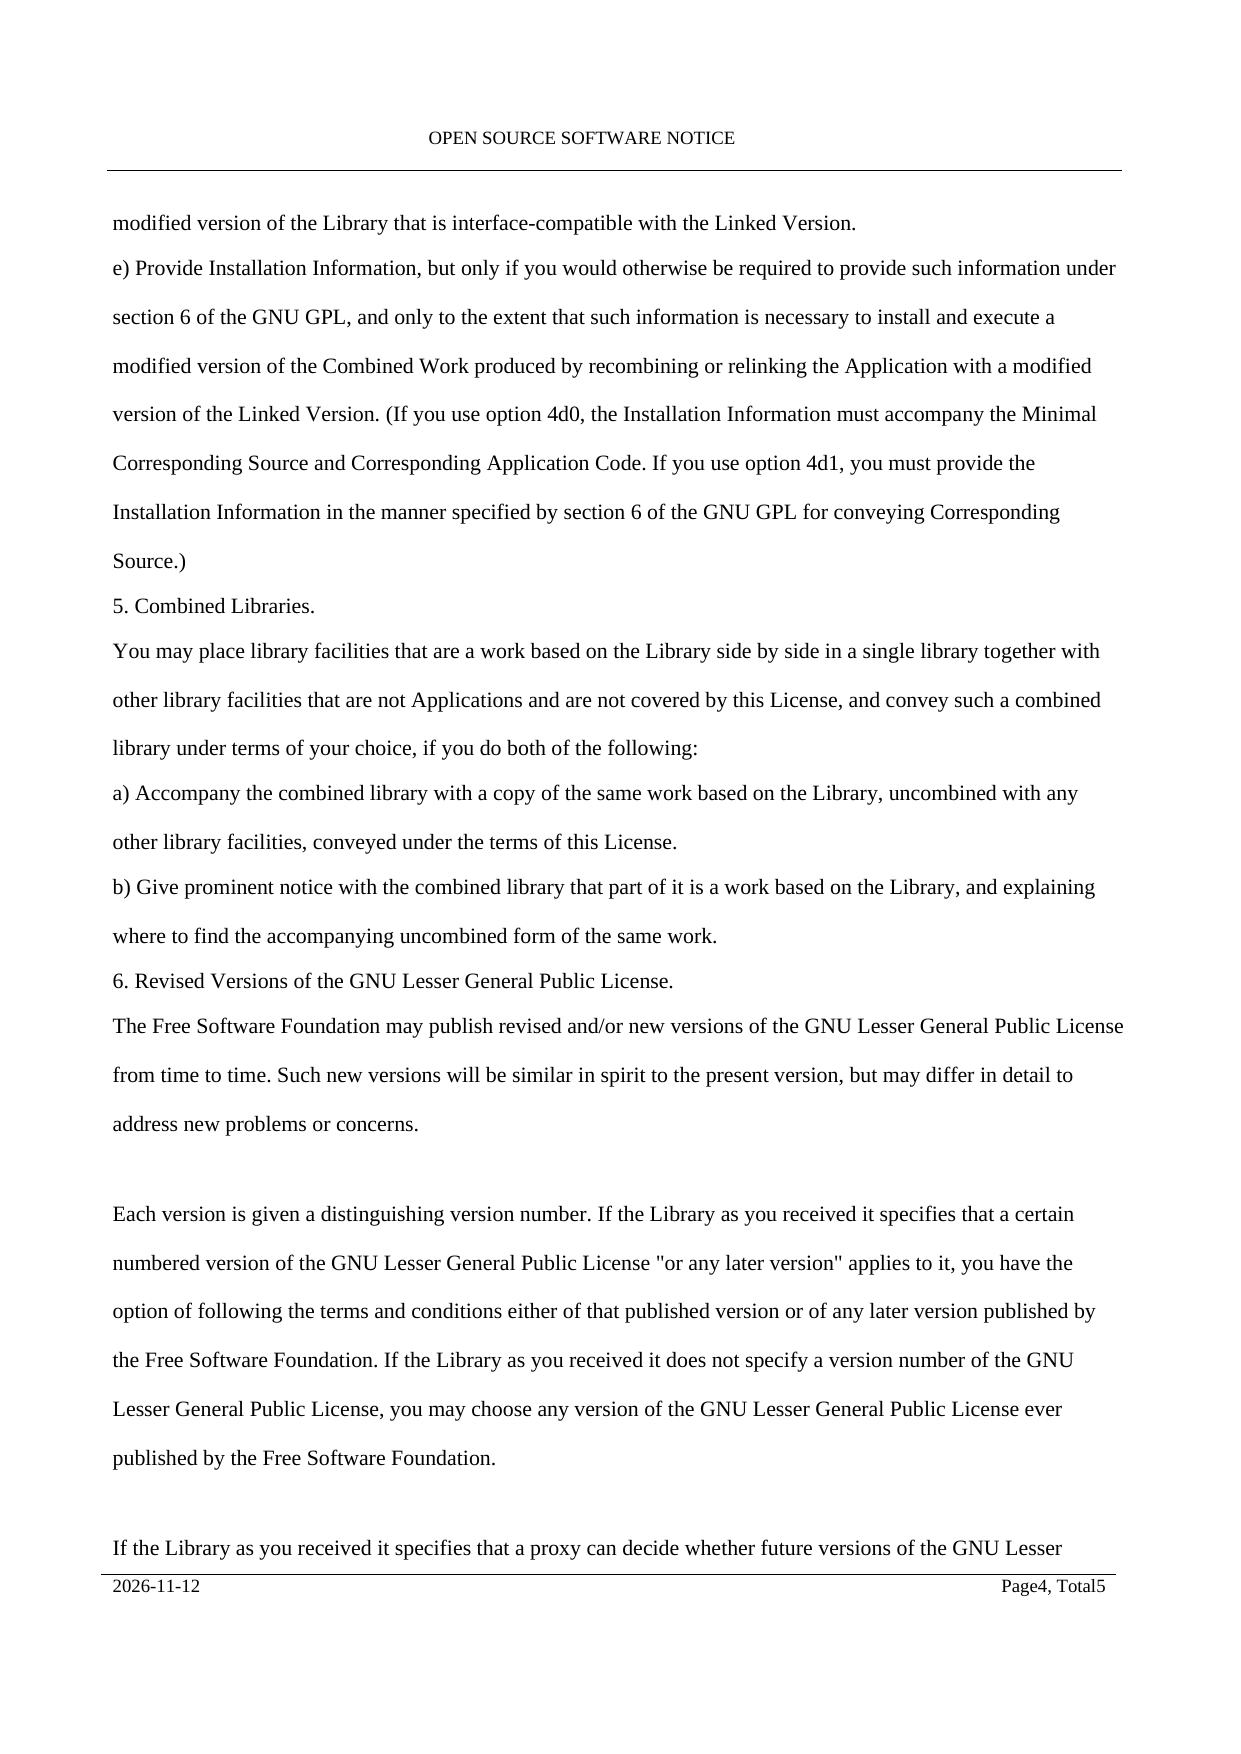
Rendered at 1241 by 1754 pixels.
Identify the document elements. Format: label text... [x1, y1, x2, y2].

text a) Accompany the combined library with a copy of the same work based on the Library, uncombined with any other library facilities, conveyed under the terms of this License. [112, 777, 1128, 858]
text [112, 206, 1128, 239]
text 5. Combined Libraries. [112, 589, 1128, 622]
text 6. Revised Versions of the GNU Lesser General Public License. [112, 964, 1128, 997]
text b) Give prominent notice with the combined library that part of it is a work based on the Library, and explaining where to find the accompanying uncombined form of the same work. [112, 871, 1128, 952]
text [112, 1531, 1128, 1564]
text Each version is given a distinguishing version number. If the Library as you received it specifies that a certain numbered version of the GNU Lesser General Public License "or any later version" applies to it, you have the option of following the terms and conditions either of that published version or of any later version published by the Free Software Foundation. If the Library as you received it does not specify a version number of the GNU Lesser General Public License, you may choose any version of the GNU Lesser General Public License ever published by the Free Software Foundation. [112, 1197, 1128, 1473]
text The Free Software Foundation may publish revised and/or new versions of the GNU Lesser General Public License from time to time. Such new versions will be similar in spirit to the present version, but may differ in detail to address new problems or concerns. [112, 1009, 1128, 1139]
text You may place library facilities that are a work based on the Library side by side in a single library together with other library facilities that are not Applications and are not covered by this License, and convey such a combined library under terms of your choice, if you do both of the following: [112, 634, 1128, 764]
text e) Provide Installation Information, but only if you would otherwise be required to provide such information under section 6 of the GNU GPL, and only to the extent that such information is necessary to install and execute a modified version of the Combined Work produced by recombining or relinking the Application with a modified version of the Linked Version. (If you use option 4d0, the Installation Information must accompany the Minimal Corresponding Source and Corresponding Application Code. If you use option 4d1, you must provide the Installation Information in the manner specified by section 6 of the GNU GPL for conveying Corresponding Source.) [112, 251, 1128, 576]
